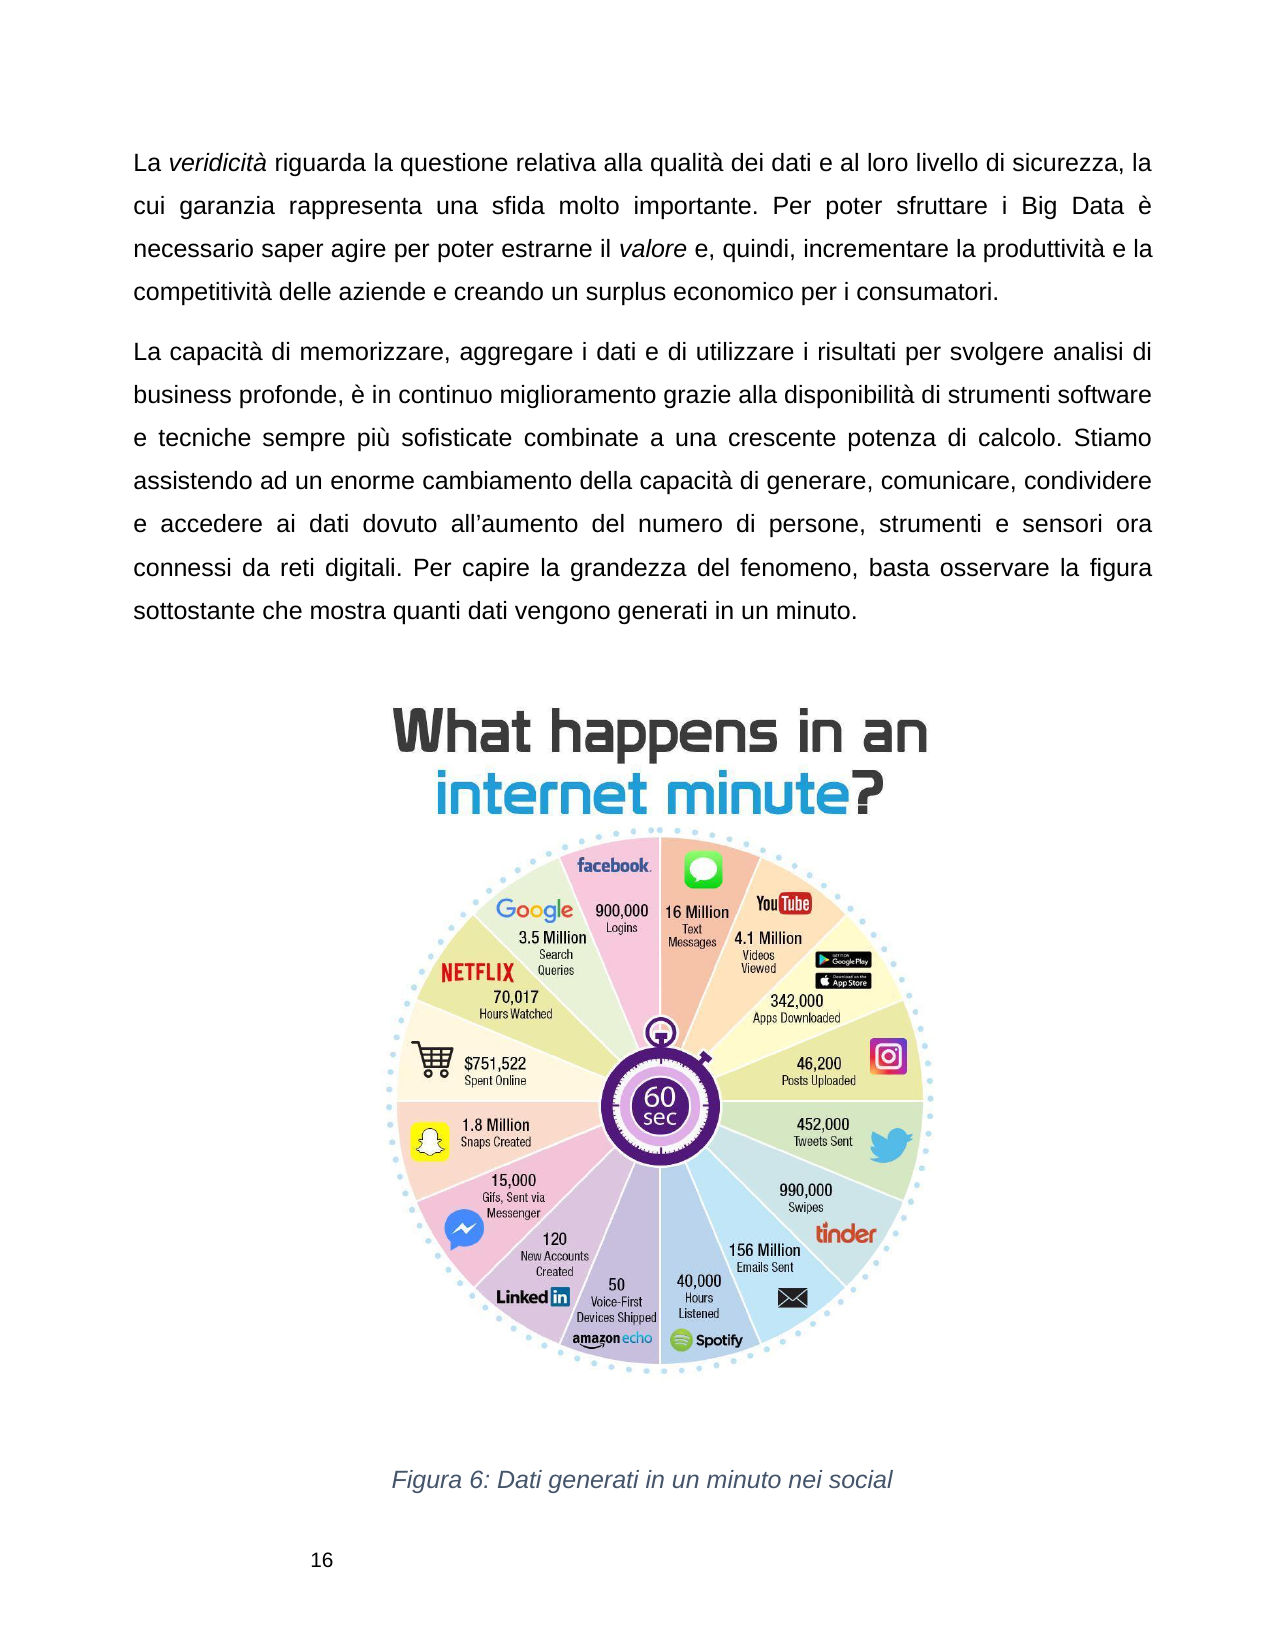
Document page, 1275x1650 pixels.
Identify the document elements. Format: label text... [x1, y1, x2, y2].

text La veridicità riguarda la questione relativa alla qualità dei dati e al loro livello di sicurezza, la cui garanzia rappresenta una sfida molto importante. Per poter sfruttare i Big Data è necessario saper agire per poter estrarne il valore e, quindi, incrementare la produttività e la competitività delle aziende e creando un surplus economico per i consumatori. [133, 148, 1154, 306]
picture [307, 681, 1012, 1385]
text La capacità di memorizzare, aggregare i dati e di utilizzare i risultati per svolgere analisi di business profonde, è in continuo miglioramento grazie alla disponibilità di strumenti software e tecniche sempre più sofisticate combinate a una crescente potenza di calcolo. Stiamo assistendo ad un enorme cambiamento della capacità di generare, comunicare, condividere e accedere ai dati dovuto all’aumento del numero di persone, strumenti e sensori ora connessi da reti digitali. Per capire la grandezza del fenomeno, basta osservare la figura sottostante che mostra quanti dati vengono generati in un minuto. [133, 337, 1154, 624]
